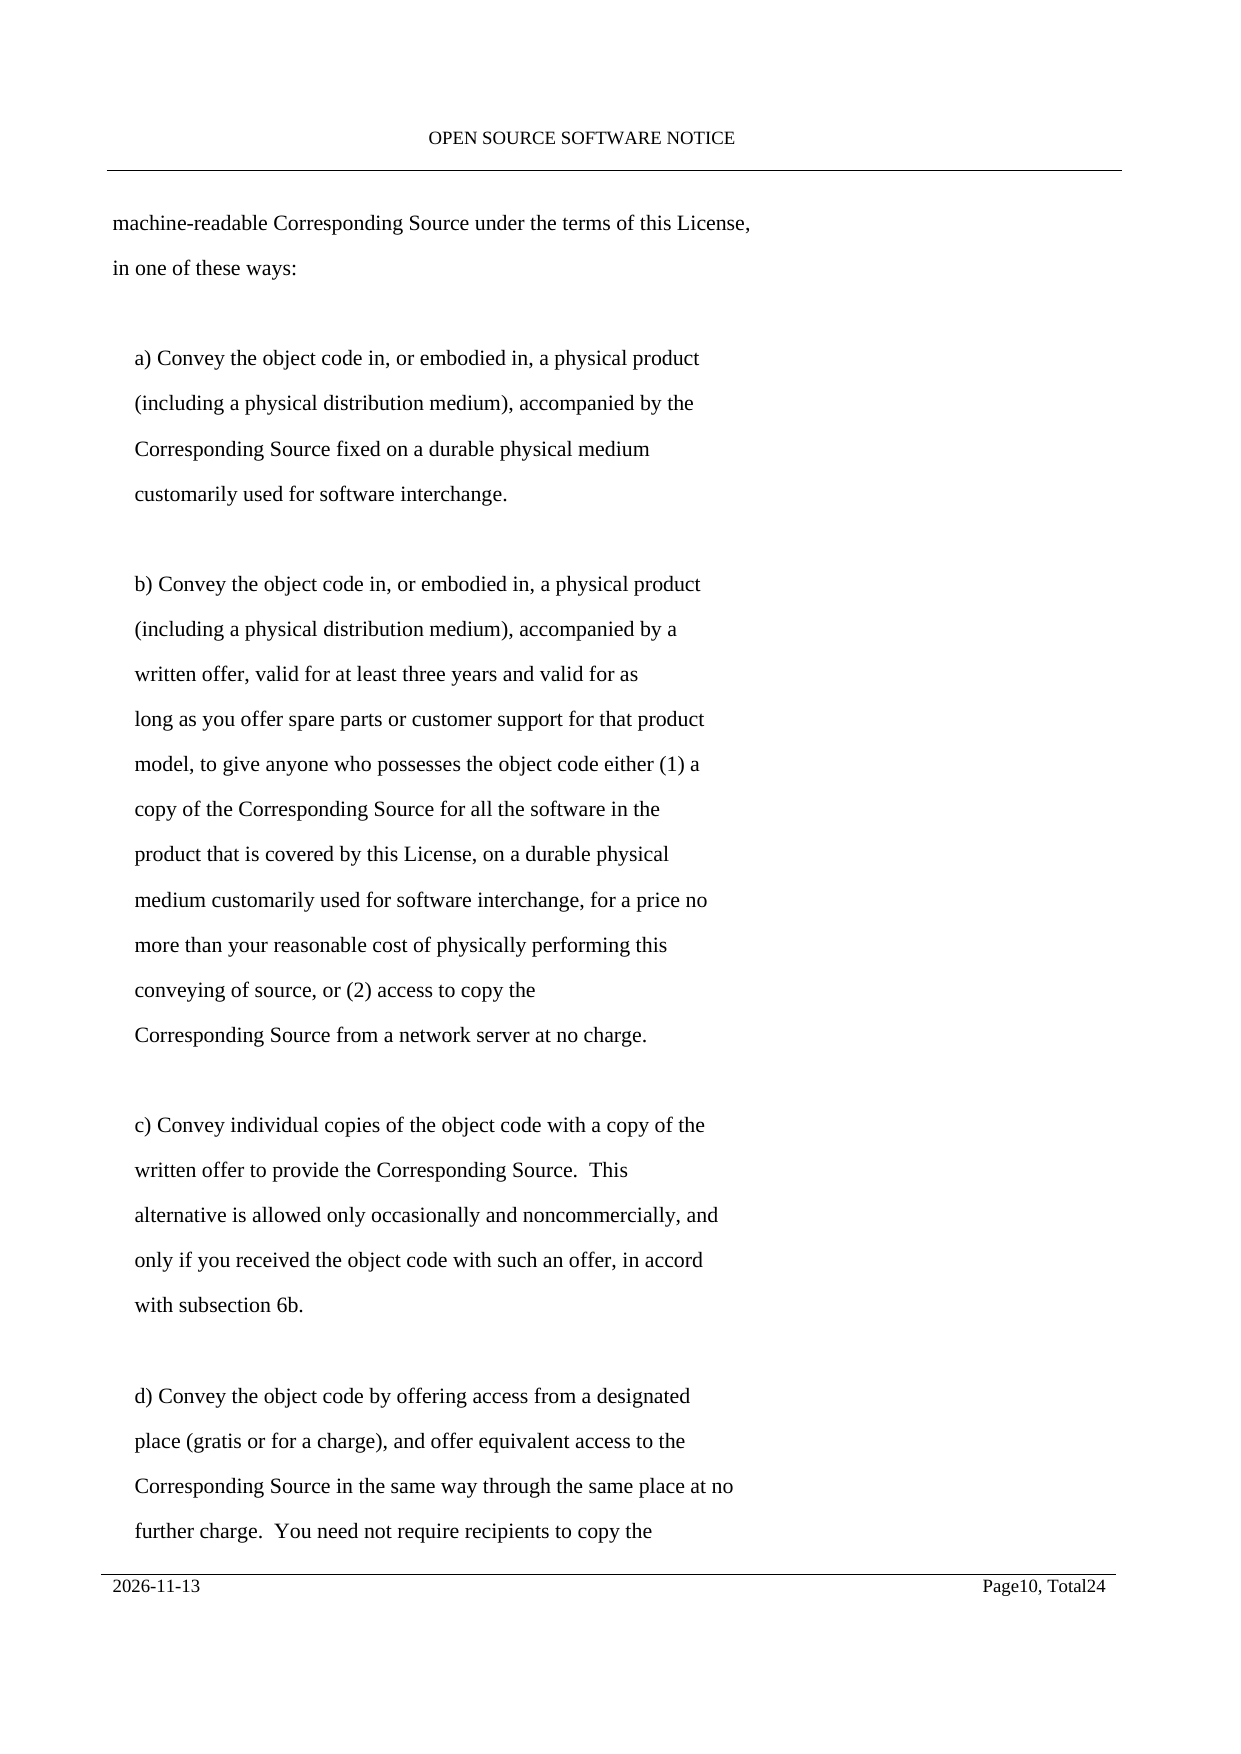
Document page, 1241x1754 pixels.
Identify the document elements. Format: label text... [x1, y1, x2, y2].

text copy of the Corresponding Source for all the software in the [112, 793, 1128, 825]
text c) Convey individual copies of the object code with a copy of the [112, 1108, 1128, 1141]
text medium customarily used for software interchange, for a price no [112, 883, 1128, 915]
text b) Convey the object code in, or embodied in, a physical product [112, 567, 1128, 600]
text place (gratis or for a charge), and offer equivalent access to the [112, 1424, 1128, 1457]
text (including a physical distribution medium), accompanied by the [112, 387, 1128, 419]
text Corresponding Source fixed on a durable physical medium [112, 432, 1128, 464]
text machine-readable Corresponding Source under the terms of this License, [112, 206, 1128, 239]
text alternative is allowed only occasionally and noncommercially, and [112, 1199, 1128, 1231]
text Corresponding Source in the same way through the same place at no [112, 1469, 1128, 1502]
text customarily used for software interchange. [112, 477, 1128, 509]
text written offer to provide the Corresponding Source. This [112, 1153, 1128, 1186]
text only if you received the object code with such an offer, in accord [112, 1244, 1128, 1276]
text more than your reasonable cost of physically performing this [112, 928, 1128, 961]
text Corresponding Source from a network server at no charge. [112, 1018, 1128, 1051]
text written offer, valid for at least three years and valid for as [112, 657, 1128, 690]
text further charge. You need not require recipients to copy the [112, 1514, 1128, 1547]
text model, to give anyone who possesses the object code either (1) a [112, 748, 1128, 780]
text in one of these ways: [112, 251, 1128, 284]
text d) Convey the object code by offering access from a designated [112, 1379, 1128, 1412]
text conveying of source, or (2) access to copy the [112, 973, 1128, 1006]
text with subsection 6b. [112, 1289, 1128, 1321]
text long as you offer spare parts or customer support for that product [112, 702, 1128, 735]
text product that is covered by this License, on a durable physical [112, 838, 1128, 870]
text a) Convey the object code in, or embodied in, a physical product [112, 342, 1128, 374]
text (including a physical distribution medium), accompanied by a [112, 612, 1128, 645]
